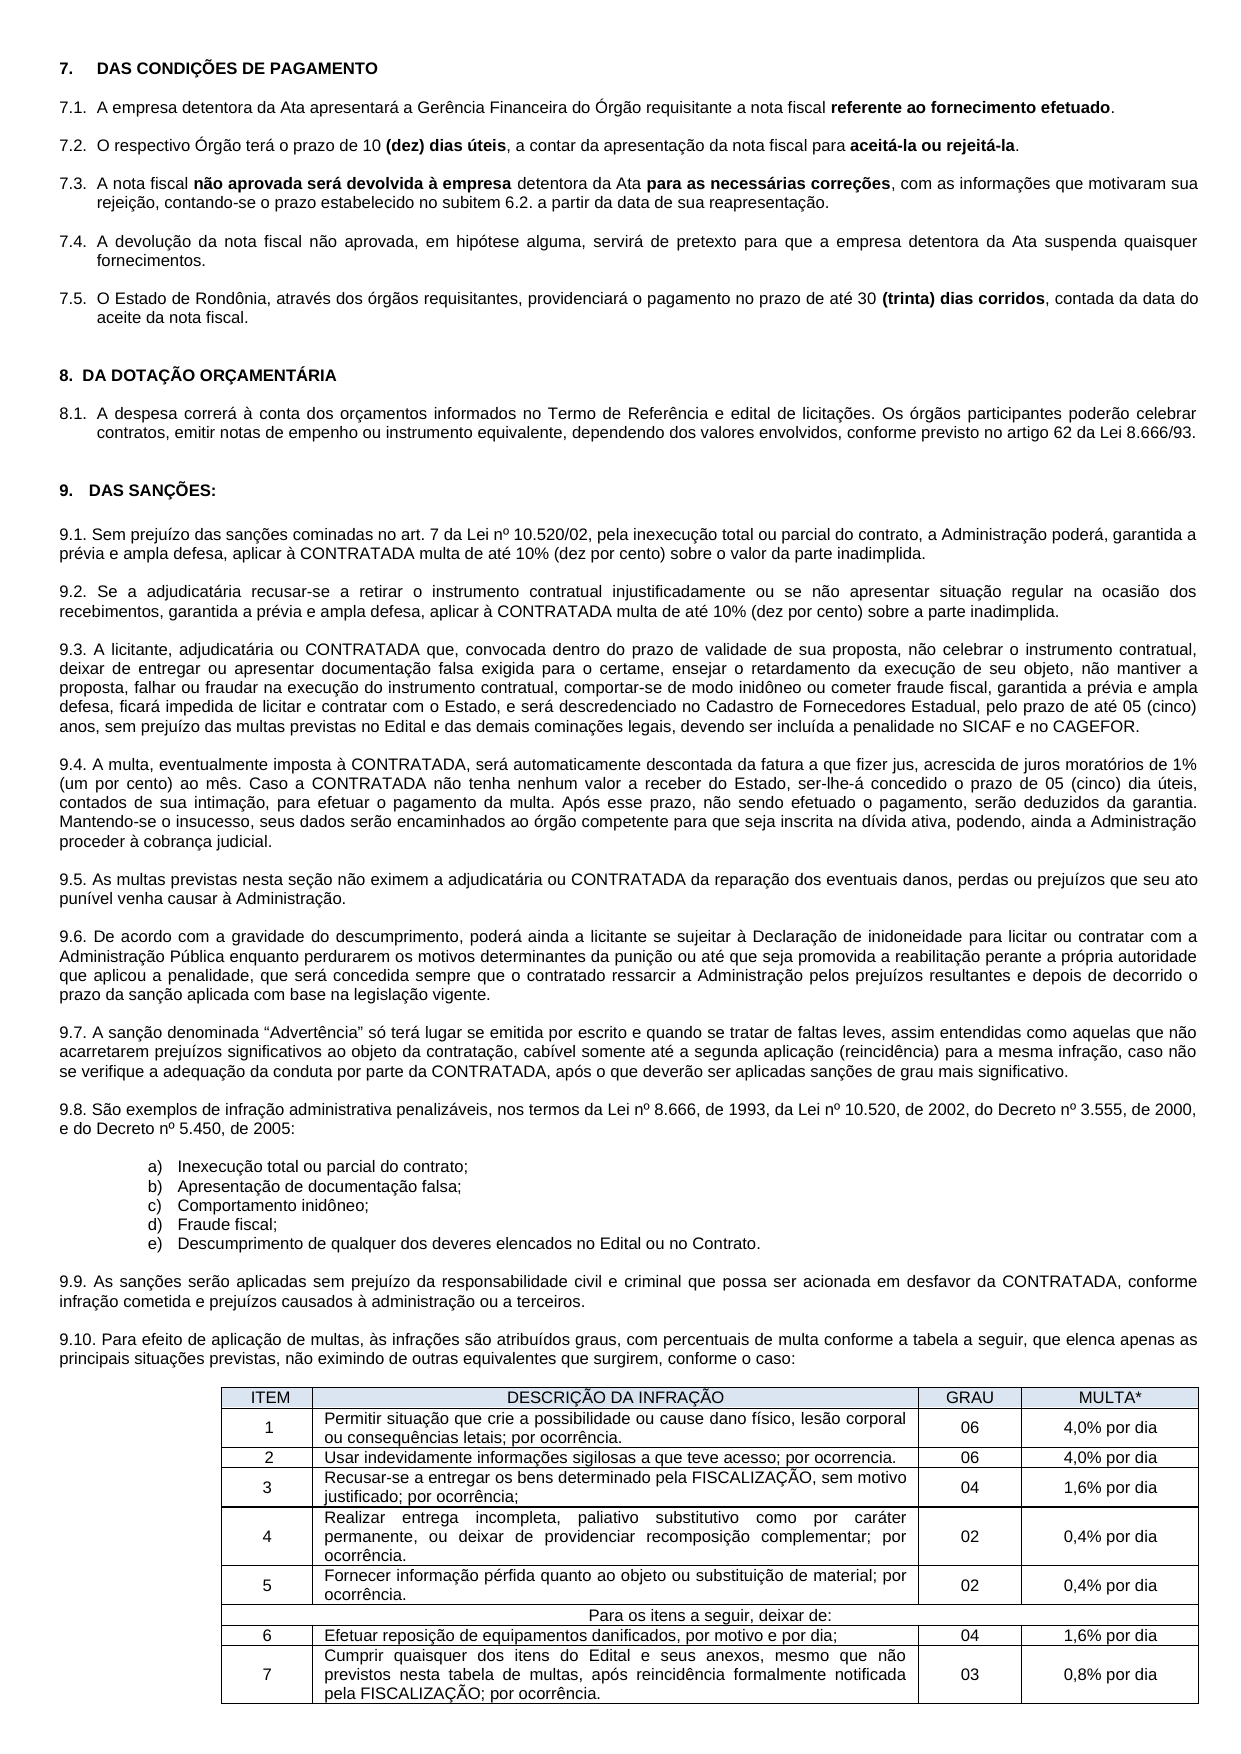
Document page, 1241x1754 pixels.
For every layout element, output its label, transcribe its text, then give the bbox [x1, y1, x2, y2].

table_cell 04 [919, 1468, 1021, 1506]
text 9.8. São exemplos de infração administrativa penalizáveis, nos termos da Lei nº 8.666, de 1993, da Lei nº 10.520, de 2002, do Decreto nº 3.555, de 2000, e do Decreto nº 5.450, de 2005: [59, 1100, 1199, 1138]
table_cell 06 [919, 1448, 1021, 1467]
table_cell Permitir situação que crie a possibilidade ou cause dano físico, lesão corporal ou consequências letais; por ocorrência. [313, 1409, 918, 1447]
table_cell 6 [222, 1626, 312, 1645]
table_cell 0,4% por dia [1022, 1566, 1198, 1604]
table_cell Usar indevidamente informações sigilosas a que teve acesso; por ocorrencia. [313, 1448, 918, 1467]
table_cell Realizar entrega incompleta, paliativo substitutivo como por caráter permanente, ou deixar de providenciar recomposição complementar; por ocorrência. [313, 1508, 918, 1565]
table_cell Fornecer informação pérfida quanto ao objeto ou substituição de material; por ocorrência. [313, 1566, 918, 1604]
table_cell 02 [919, 1566, 1021, 1604]
table_header DESCRIÇÃO DA INFRAÇÃO [313, 1388, 918, 1407]
table_cell 03 [919, 1646, 1021, 1703]
table_cell 02 [919, 1508, 1021, 1565]
text 9.9. As sanções serão aplicadas sem prejuízo da responsabilidade civil e criminal que possa ser acionada em desfavor da CONTRATADA, conforme infração cometida e prejuízos causados à administração ou a terceiros. [59, 1272, 1199, 1311]
table_cell 4,0% por dia [1022, 1448, 1198, 1467]
list DAS SANÇÕES: [59, 481, 1199, 500]
table_cell 1,6% por dia [1022, 1468, 1198, 1506]
table_cell 0,8% por dia [1022, 1646, 1198, 1703]
text 9.10. Para efeito de aplicação de multas, às infrações são atribuídos graus, com percentuais de multa conforme a tabela a seguir, que elenca apenas as principais situações previstas, não eximindo de outras equivalentes que surgirem, conforme o caso: [59, 1330, 1199, 1368]
table_cell 1,6% por dia [1022, 1626, 1198, 1645]
table_cell 3 [222, 1468, 312, 1506]
text 9.6. De acordo com a gravidade do descumprimento, poderá ainda a licitante se sujeitar à Declaração de inidoneidade para licitar ou contratar com a Administração Pública enquanto perdurarem os motivos determinantes da punição ou até que seja promovida a reabilitação perante a própria autoridade que aplicou a penalidade, que será concedida sempre que o contratado ressarcir a Administração pelos prejuízos resultantes e depois de decorrido o prazo da sanção aplicada com base na legislação vigente. [59, 927, 1199, 1004]
table_cell 0,4% por dia [1022, 1508, 1198, 1565]
list Descumprimento de qualquer dos deveres elencados no Edital ou no Contrato. [59, 1234, 1199, 1253]
list Apresentação de documentação falsa; [59, 1176, 1199, 1196]
table_cell 1 [222, 1409, 312, 1447]
list DAS CONDIÇÕES DE PAGAMENTO [59, 59, 1199, 78]
table_cell Cumprir quaisquer dos itens do Edital e seus anexos, mesmo que não previstos nesta tabela de multas, após reincidência formalmente notificada pela FISCALIZAÇÃO; por ocorrência. [313, 1646, 918, 1703]
table_cell 4,0% por dia [1022, 1409, 1198, 1447]
list O respectivo Órgão terá o prazo de 10 (dez) dias úteis, a contar da apresentação da nota fiscal para aceitá-la ou rejeitá-la. [59, 136, 1199, 155]
text 9.5. As multas previstas nesta seção não eximem a adjudicatária ou CONTRATADA da reparação dos eventuais danos, perdas ou prejuízos que seu ato punível venha causar à Administração. [59, 870, 1199, 908]
list Fraude fiscal; [59, 1215, 1199, 1234]
list A despesa correrá à conta dos orçamentos informados no Termo de Referência e edital de licitações. Os órgãos participantes poderão celebrar contratos, emitir notas de empenho ou instrumento equivalente, dependendo dos valores envolvidos, conforme previsto no artigo 62 da Lei 8.666/93. [59, 404, 1199, 442]
table_cell 4 [222, 1508, 312, 1565]
list Inexecução total ou parcial do contrato; [59, 1157, 1199, 1176]
list Comportamento inidôneo; [59, 1196, 1199, 1215]
table_cell 2 [222, 1448, 312, 1467]
table_cell 04 [919, 1626, 1021, 1645]
text 9.2. Se a adjudicatária recusar-se a retirar o instrumento contratual injustificadamente ou se não apresentar situação regular na ocasião dos recebimentos, garantida a prévia e ampla defesa, aplicar à CONTRATADA multa de até 10% (dez por cento) sobre a parte inadimplida. [59, 582, 1199, 621]
table_cell Efetuar reposição de equipamentos danificados, por motivo e por dia; [313, 1626, 918, 1645]
list A empresa detentora da Ata apresentará a Gerência Financeira do Órgão requisitante a nota fiscal referente ao fornecimento efetuado. [59, 97, 1199, 117]
table_cell 5 [222, 1566, 312, 1604]
text 8. DA DOTAÇÃO ORÇAMENTÁRIA [59, 366, 1199, 385]
table_cell Recusar-se a entregar os bens determinado pela FISCALIZAÇÃO, sem motivo justificado; por ocorrência; [313, 1468, 918, 1506]
text 9.4. A multa, eventualmente imposta à CONTRATADA, será automaticamente descontada da fatura a que fizer jus, acrescida de juros moratórios de 1% (um por cento) ao mês. Caso a CONTRATADA não tenha nenhum valor a receber do Estado, ser-lhe-á concedido o prazo de 05 (cinco) dia úteis, contados de sua intimação, para efetuar o pagamento da multa. Após esse prazo, não sendo efetuado o pagamento, serão deduzidos da garantia. Mantendo-se o insucesso, seus dados serão encaminhados ao órgão competente para que seja inscrita na dívida ativa, podendo, ainda a Administração proceder à cobrança judicial. [59, 755, 1199, 851]
table_cell 7 [222, 1646, 312, 1703]
table_header GRAU [919, 1388, 1021, 1407]
text 9.7. A sanção denominada “Advertência” só terá lugar se emitida por escrito e quando se tratar de faltas leves, assim entendidas como aquelas que não acarretarem prejuízos significativos ao objeto da contratação, cabível somente até a segunda aplicação (reincidência) para a mesma infração, caso não se verifique a adequação da conduta por parte da CONTRATADA, após o que deverão ser aplicadas sanções de grau mais significativo. [59, 1023, 1199, 1081]
table_header ITEM [222, 1388, 312, 1407]
list O Estado de Rondônia, através dos órgãos requisitantes, providenciará o pagamento no prazo de até 30 (trinta) dias corridos, contada da data do aceite da nota fiscal. [59, 289, 1199, 327]
list A devolução da nota fiscal não aprovada, em hipótese alguma, servirá de pretexto para que a empresa detentora da Ata suspenda quaisquer fornecimentos. [59, 232, 1199, 270]
text 9.1. Sem prejuízo das sanções cominadas no art. 7 da Lei nº 10.520/02, pela inexecução total ou parcial do contrato, a Administração poderá, garantida a prévia e ampla defesa, aplicar à CONTRATADA multa de até 10% (dez por cento) sobre o valor da parte inadimplida. [59, 525, 1199, 563]
text 9.3. A licitante, adjudicatária ou CONTRATADA que, convocada dentro do prazo de validade de sua proposta, não celebrar o instrumento contratual, deixar de entregar ou apresentar documentação falsa exigida para o certame, ensejar o retardamento da execução de seu objeto, não mantiver a proposta, falhar ou fraudar na execução do instrumento contratual, comportar-se de modo inidôneo ou cometer fraude fiscal, garantida a prévia e ampla defesa, ficará impedida de licitar e contratar com o Estado, e será descredenciado no Cadastro de Fornecedores Estadual, pelo prazo de até 05 (cinco) anos, sem prejuízo das multas previstas no Edital e das demais cominações legais, devendo ser incluída a penalidade no SICAF e no CAGEFOR. [59, 640, 1199, 736]
table_cell Para os itens a seguir, deixar de: [222, 1605, 1198, 1624]
table_header MULTA* [1022, 1388, 1198, 1407]
list A nota fiscal não aprovada será devolvida à empresa detentora da Ata para as necessárias correções, com as informações que motivaram sua rejeição, contando-se o prazo estabelecido no subitem 6.2. a partir da data de sua reapresentação. [59, 174, 1199, 212]
table_cell 06 [919, 1409, 1021, 1447]
